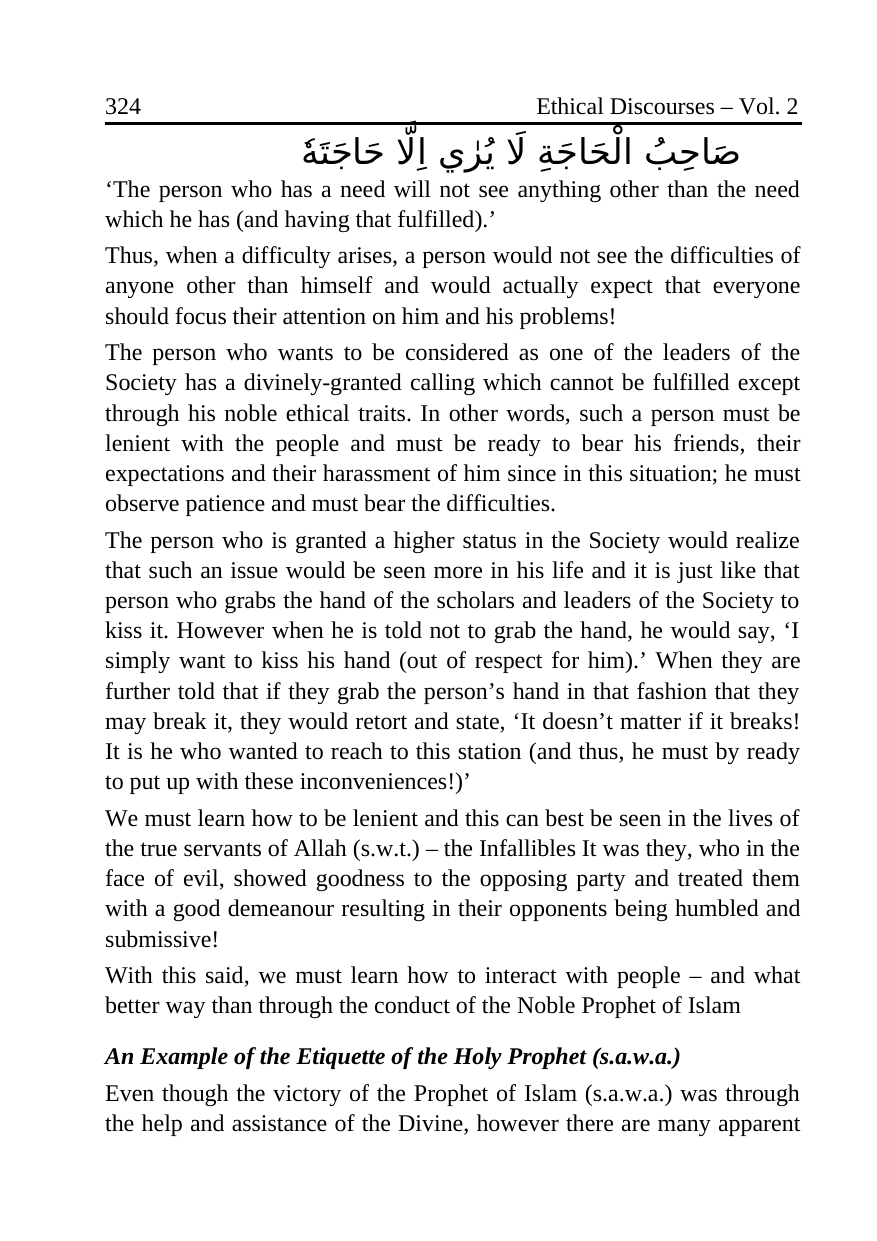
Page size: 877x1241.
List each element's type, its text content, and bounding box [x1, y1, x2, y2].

text ‘The person who has a need will not see anything other than the need which he has (and having that fulfilled).’ [105, 173, 802, 233]
text With this said, we must learn how to interact with people – and what better way than through the conduct of the Noble Prophet of Islam [105, 959, 802, 1020]
text We must learn how to be lenient and this can best be seen in the lives of the true servants of Allah (s.w.t.) – the Infallibles It was they, who in the face of evil, showed goodness to the opposing party and treated them with a good demeanour resulting in their opponents being humbled and submissive! [105, 802, 802, 953]
text صَاحِبُ الْحَاجَةِ لَا يُرٰي اِلَّا حَاجَتَهٗ [165, 132, 742, 173]
text Thus, when a difficulty arises, a person would not see the difficulties of anyone other than himself and would actually expect that everyone should focus their attention on him and his problems! [105, 239, 802, 330]
subtitle An Example of the Etiquette of the Holy Prophet (s.a.w.a.) [105, 1041, 802, 1071]
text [105, 1077, 802, 1137]
text The person who wants to be considered as one of the leaders of the Society has a divinely-granted calling which cannot be fulfilled except through his noble ethical traits. In other words, such a person must be lenient with the people and must be ready to bear his friends, their expectations and their harassment of him since in this situation; he must observe patience and must bear the difficulties. [105, 336, 802, 518]
text The person who is granted a higher status in the Society would realize that such an issue would be seen more in his life and it is just like that person who grabs the hand of the scholars and leaders of the Society to kiss it. However when he is told not to grab the hand, he would say, ‘I simply want to kiss his hand (out of respect for him).’ When they are further told that if they grab the person’s hand in that fashion that they may break it, they would retort and state, ‘It doesn’t matter if it breaks! It is he who wanted to reach to this station (and thus, he must by ready to put up with these inconveniences!)’ [105, 524, 802, 796]
